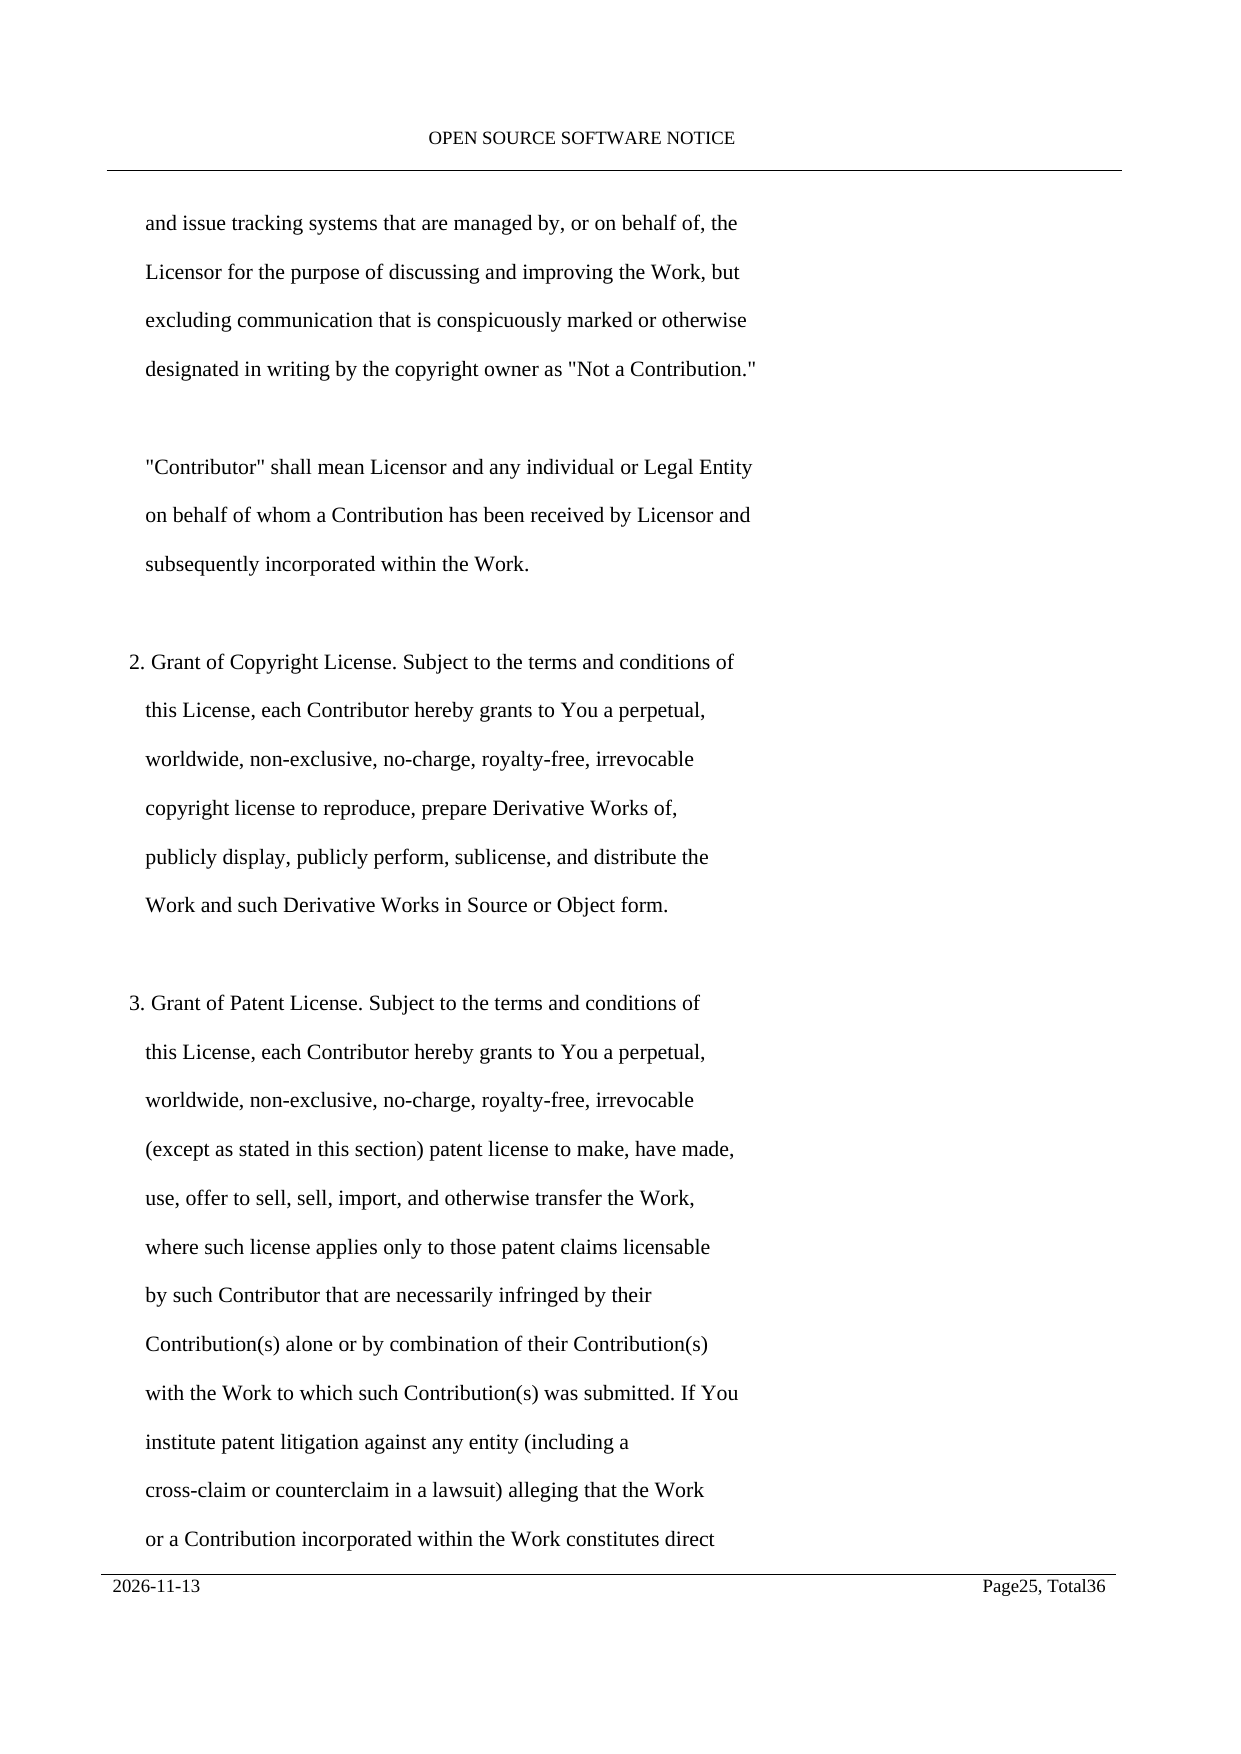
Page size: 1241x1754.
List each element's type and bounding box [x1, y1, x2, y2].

text [112, 206, 1128, 1555]
